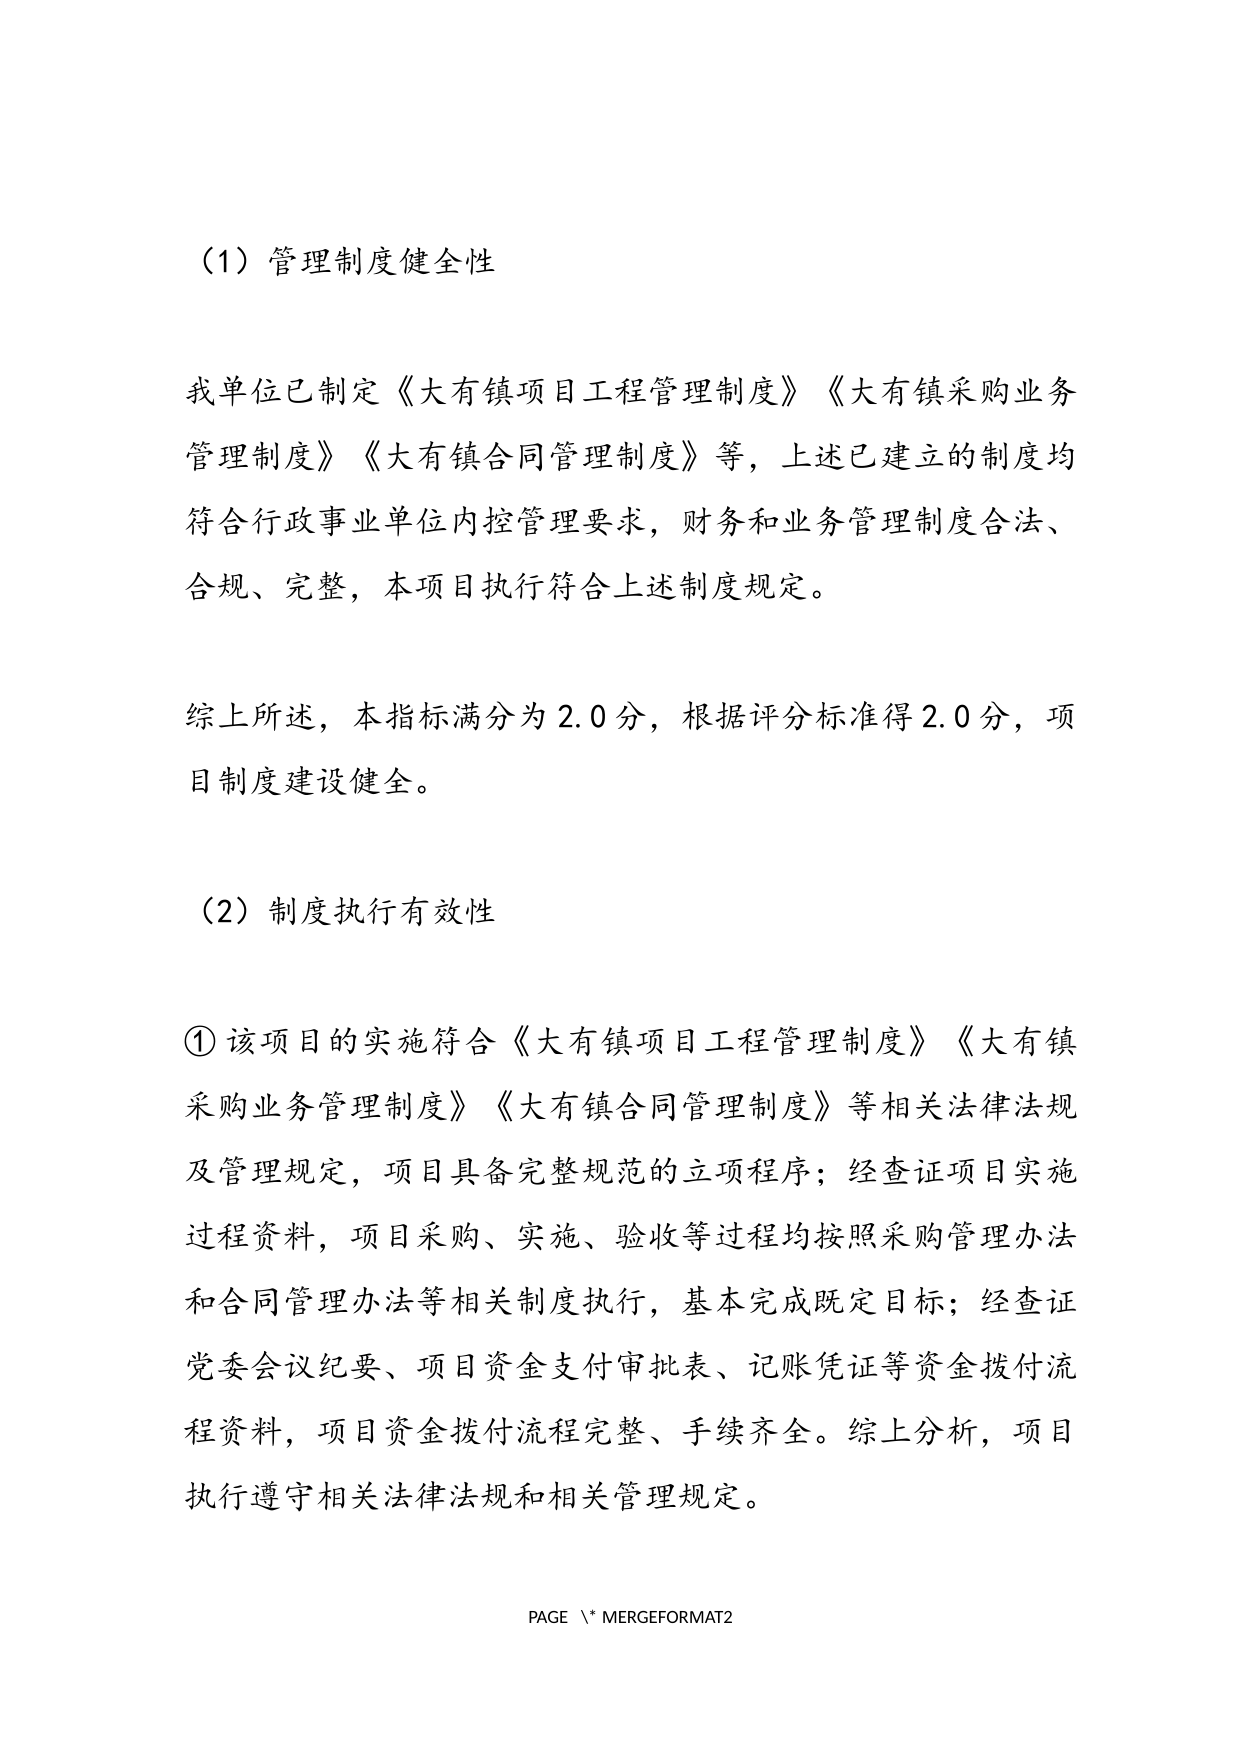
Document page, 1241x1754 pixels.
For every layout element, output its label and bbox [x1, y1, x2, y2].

text [183, 162, 1078, 1527]
